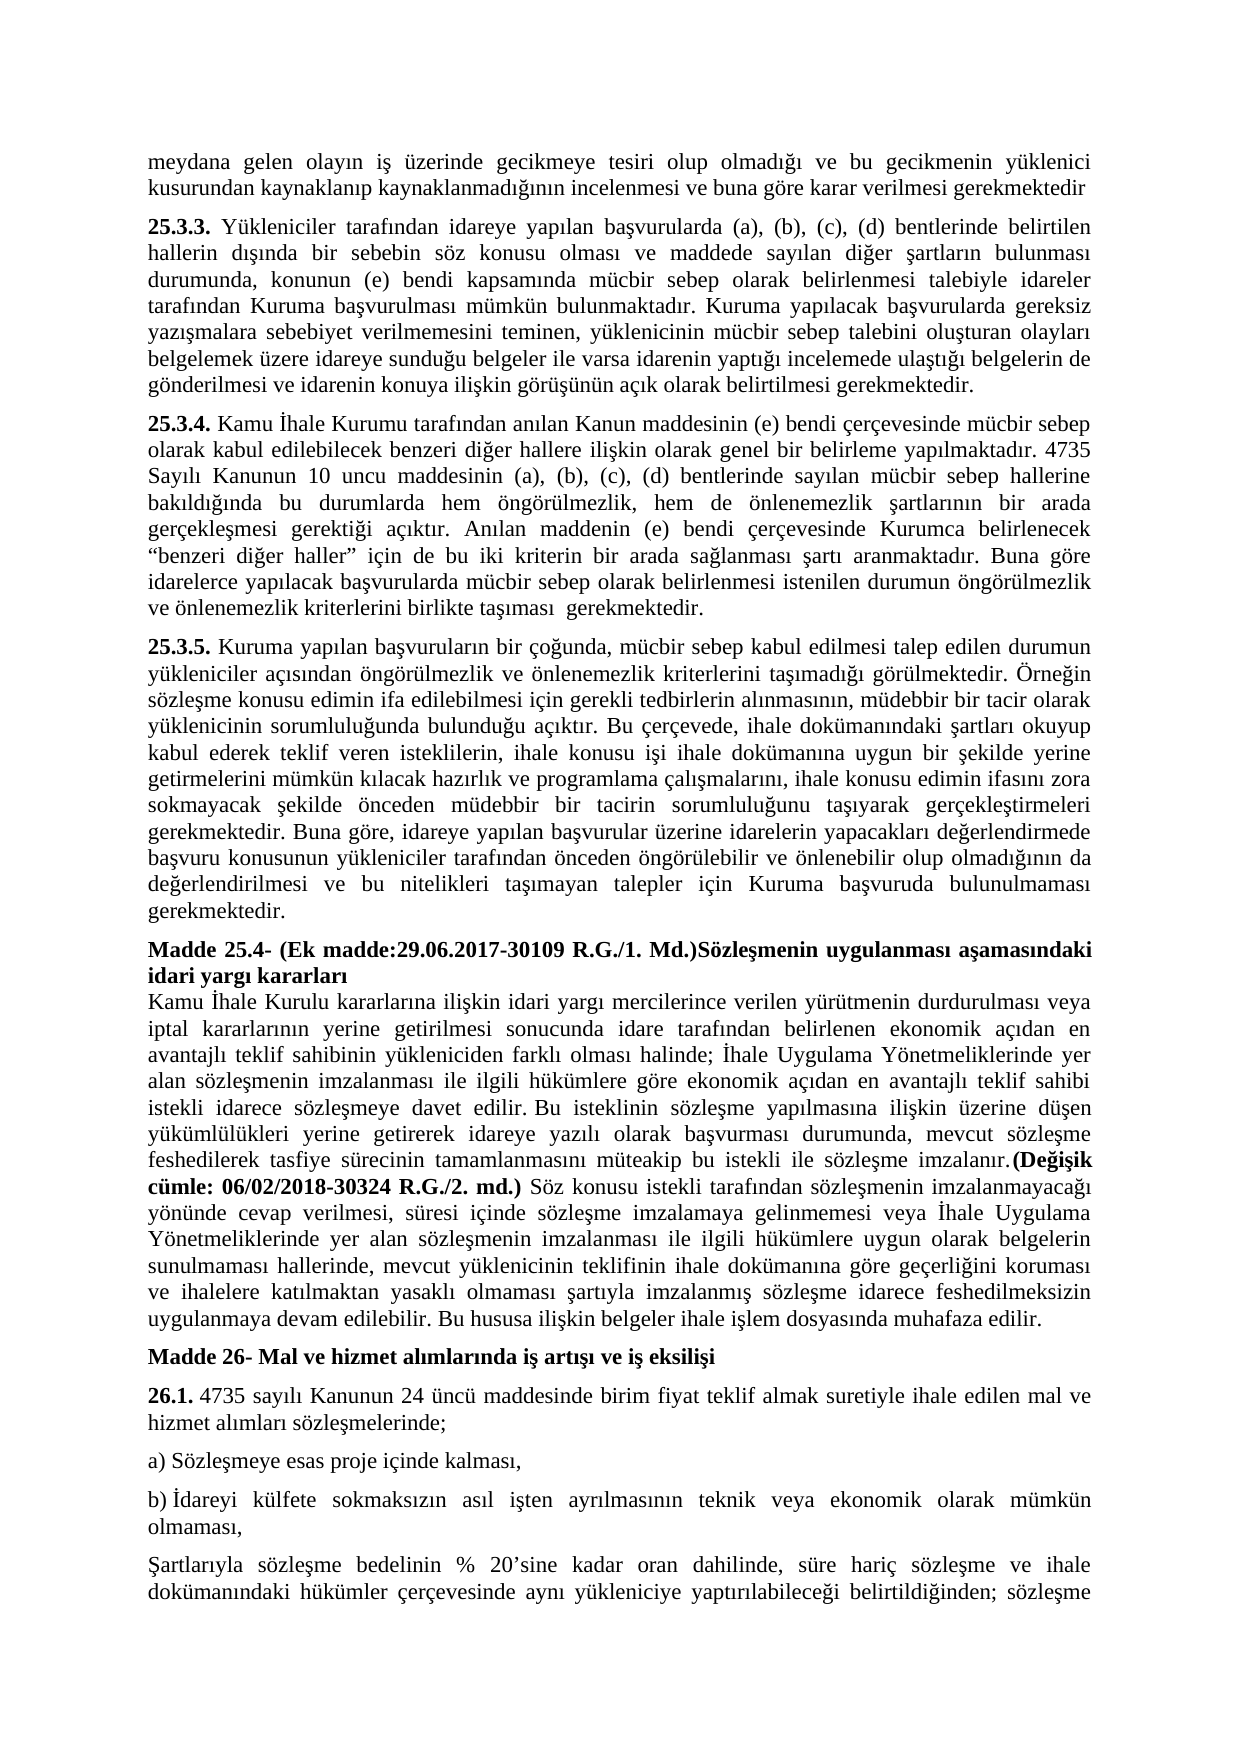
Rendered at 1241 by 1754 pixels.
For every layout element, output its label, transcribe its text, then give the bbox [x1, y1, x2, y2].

text 25.3.5. Kuruma yapılan başvuruların bir çoğunda, mücbir sebep kabul edilmesi talep edilen durumun yükleniciler açısından öngörülmezlik ve önlenemezlik kriterlerini taşımadığı görülmektedir. Örneğin sözleşme konusu edimin ifa edilebilmesi için gerekli tedbirlerin alınmasının, müdebbir bir tacir olarak yüklenicinin sorumluluğunda bulunduğu açıktır. Bu çerçevede, ihale dokümanındaki şartları okuyup kabul ederek teklif veren isteklilerin, ihale konusu işi ihale dokümanına uygun bir şekilde yerine getirmelerini mümkün kılacak hazırlık ve programlama çalışmalarını, ihale konusu edimin ifasını zora sokmayacak şekilde önceden müdebbir bir tacirin sorumluluğunu taşıyarak gerçekleştirmeleri gerekmektedir. Buna göre, idareye yapılan başvurular üzerine idarelerin yapacakları değerlendirmede başvuru konusunun yükleniciler tarafından önceden öngörülebilir ve önlenebilir olup olmadığının da değerlendirilmesi ve bu nitelikleri taşımayan talepler için Kuruma başvuruda bulunulmaması gerekmektedir. [148, 633, 1092, 923]
text b) İdareyi külfete sokmaksızın asıl işten ayrılmasının teknik veya ekonomik olarak mümkün olmaması, [148, 1486, 1092, 1539]
text Madde 26- Mal ve hizmet alımlarında iş artışı ve iş eksilişi [148, 1343, 1092, 1370]
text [148, 1552, 1092, 1604]
text Madde 25.4- (Ek madde:29.06.2017-30109 R.G./1. Md.)Sözleşmenin uygulanması aşamasındaki idari yargı kararları [148, 936, 1092, 988]
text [148, 148, 1092, 200]
text 26.1. 4735 sayılı Kanunun 24 üncü maddesinde birim fiyat teklif almak suretiyle ihale edilen mal ve hizmet alımları sözleşmelerinde; [148, 1382, 1092, 1435]
text 25.3.4. Kamu İhale Kurumu tarafından anılan Kanun maddesinin (e) bendi çerçevesinde mücbir sebep olarak kabul edilebilecek benzeri diğer hallere ilişkin olarak genel bir belirleme yapılmaktadır. 4735 Sayılı Kanunun 10 uncu maddesinin (a), (b), (c), (d) bentlerinde sayılan mücbir sebep hallerine bakıldığında bu durumlarda hem öngörülmezlik, hem de önlenemezlik şartlarının bir arada gerçekleşmesi gerektiği açıktır. Anılan maddenin (e) bendi çerçevesinde Kurumca belirlenecek “benzeri diğer haller” için de bu iki kriterin bir arada sağlanması şartı aranmaktadır. Buna göre idarelerce yapılacak başvurularda mücbir sebep olarak belirlenmesi istenilen durumun öngörülmezlik ve önlenemezlik kriterlerini birlikte taşıması gerekmektedir. [148, 410, 1092, 621]
text Kamu İhale Kurulu kararlarına ilişkin idari yargı mercilerince verilen yürütmenin durdurulması veya iptal kararlarının yerine getirilmesi sonucunda idare tarafından belirlenen ekonomik açıdan en avantajlı teklif sahibinin yükleniciden farklı olması halinde; İhale Uygulama Yönetmeliklerinde yer alan sözleşmenin imzalanması ile ilgili hükümlere göre ekonomik açıdan en avantajlı teklif sahibi istekli idarece sözleşmeye davet edilir. Bu isteklinin sözleşme yapılmasına ilişkin üzerine düşen yükümlülükleri yerine getirerek idareye yazılı olarak başvurması durumunda, mevcut sözleşme feshedilerek tasfiye sürecinin tamamlanmasını müteakip bu istekli ile sözleşme imzalanır.(Değişik cümle: 06/02/2018-30324 R.G./2. md.) Söz konusu istekli tarafından sözleşmenin imzalanmayacağı yönünde cevap verilmesi, süresi içinde sözleşme imzalamaya gelinmemesi veya İhale Uygulama Yönetmeliklerinde yer alan sözleşmenin imzalanması ile ilgili hükümlere uygun olarak belgelerin sunulmaması hallerinde, mevcut yüklenicinin teklifinin ihale dokümanına göre geçerliğini koruması ve ihalelere katılmaktan yasaklı olmaması şartıyla imzalanmış sözleşme idarece feshedilmeksizin uygulanmaya devam edilebilir. Bu hususa ilişkin belgeler ihale işlem dosyasında muhafaza edilir. [148, 988, 1092, 1331]
text a) Sözleşmeye esas proje içinde kalması, [148, 1447, 1092, 1474]
text 25.3.3. Yükleniciler tarafından idareye yapılan başvurularda (a), (b), (c), (d) bentlerinde belirtilen hallerin dışında bir sebebin söz konusu olması ve maddede sayılan diğer şartların bulunması durumunda, konunun (e) bendi kapsamında mücbir sebep olarak belirlenmesi talebiyle idareler tarafından Kuruma başvurulması mümkün bulunmaktadır. Kuruma yapılacak başvurularda gereksiz yazışmalara sebebiyet verilmemesini teminen, yüklenicinin mücbir sebep talebini oluşturan olayları belgelemek üzere idareye sunduğu belgeler ile varsa idarenin yaptığı incelemede ulaştığı belgelerin de gönderilmesi ve idarenin konuya ilişkin görüşünün açık olarak belirtilmesi gerekmektedir. [148, 213, 1092, 397]
